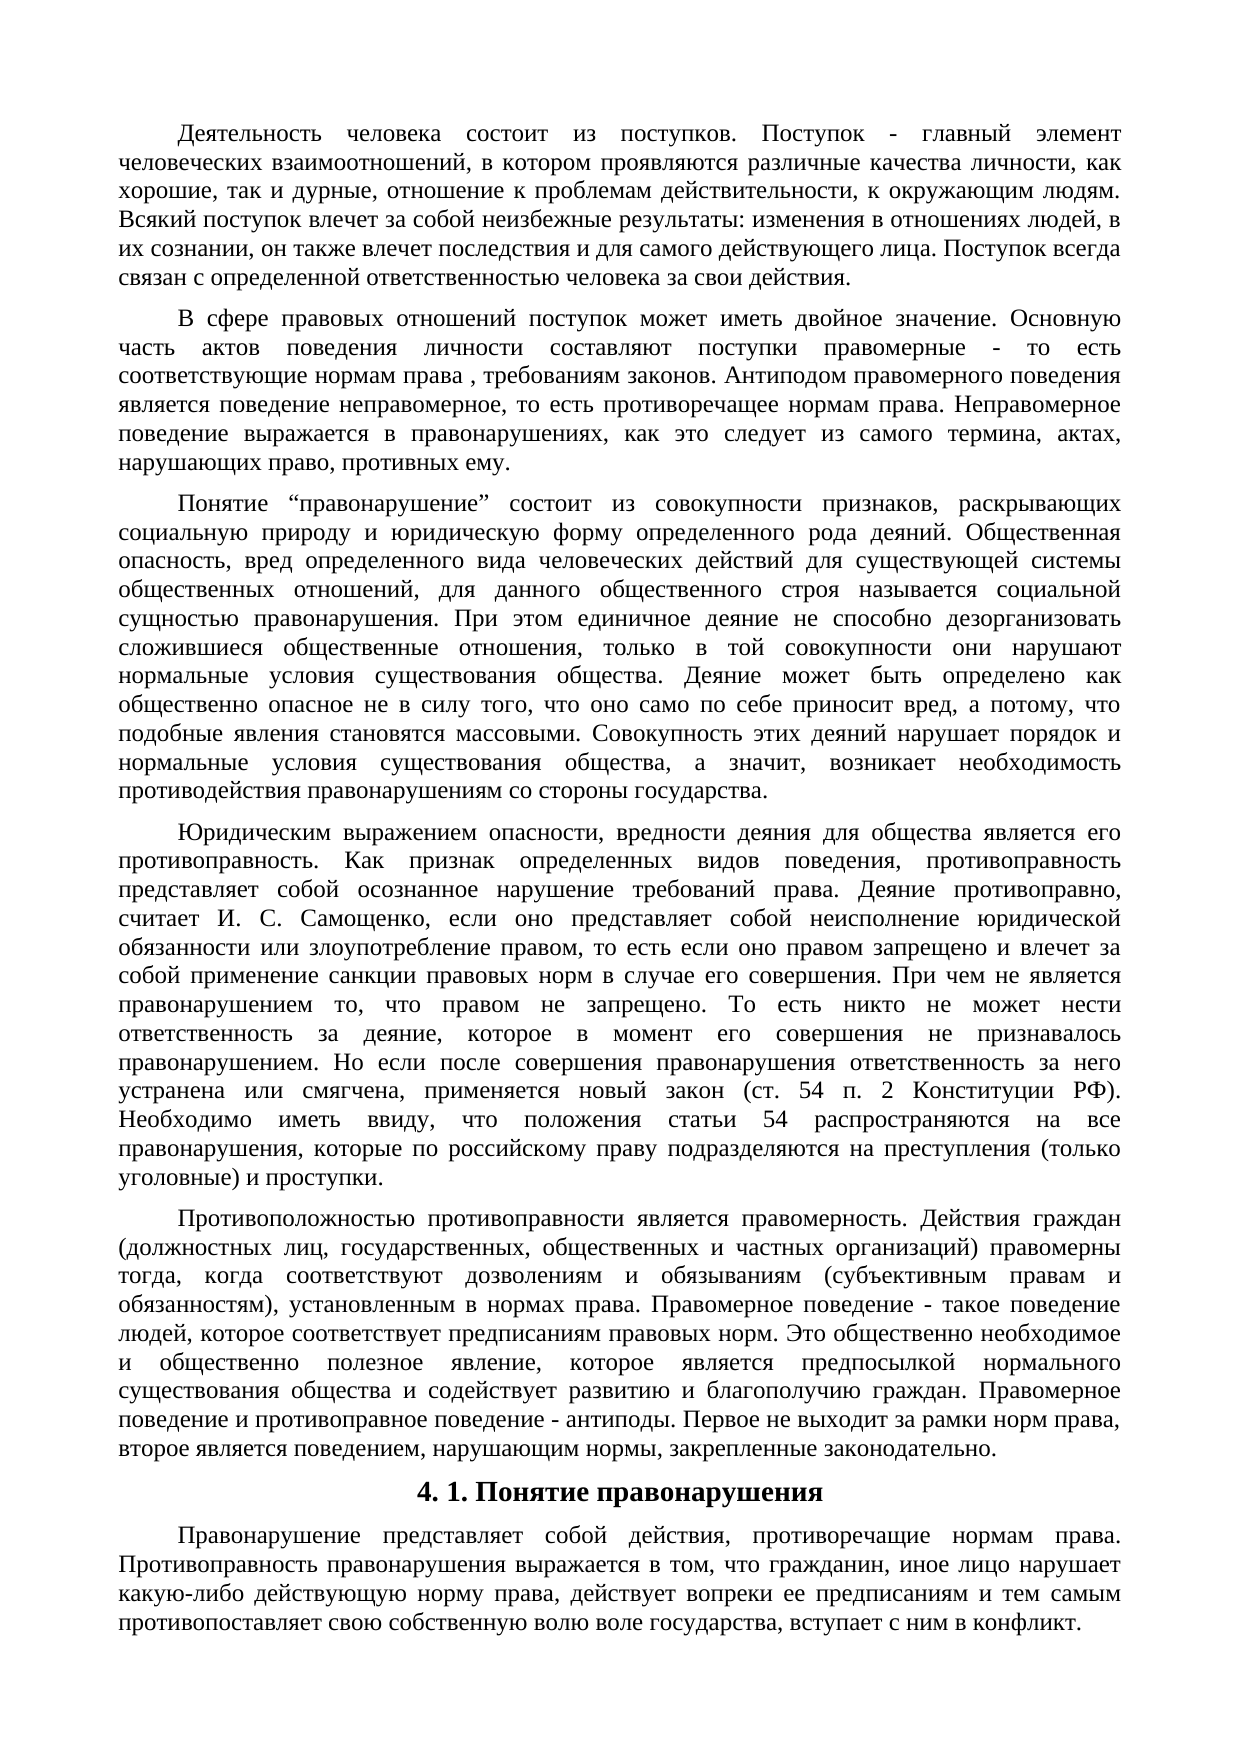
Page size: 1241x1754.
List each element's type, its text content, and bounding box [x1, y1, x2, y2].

text Юридическим выражением опасности, вредности деяния для общества является его противоправность. Как признак определенных видов поведения, противоправность представляет собой осознанное нарушение требований права. Деяние противоправно, считает И. С. Самощенко, если оно представляет собой неисполнение юридической обязанности или злоупотребление правом, то есть если оно правом запрещено и влечет за собой применение санкции правовых норм в случае его совершения. При чем не является правонарушением то, что правом не запрещено. То есть никто не может нести ответственность за деяние, которое в момент его совершения не признавалось правонарушением. Но если после совершения правонарушения ответственность за него устранена или смягчена, применяется новый закон (ст. 54 п. 2 Конституции РФ). Необходимо иметь ввиду, что положения статьи 54 распространяются на все правонарушения, которые по российскому праву подразделяются на преступления (только уголовные) и проступки. [118, 817, 1122, 1191]
text Понятие “правонарушение” состоит из совокупности признаков, раскрывающих социальную природу и юридическую форму определенного рода деяний. Общественная опасность, вред определенного вида человеческих действий для существующей системы общественных отношений, для данного общественного строя называется социальной сущностью правонарушения. При этом единичное деяние не способно дезорганизовать сложившиеся общественные отношения, только в той совокупности они нарушают нормальные условия существования общества. Деяние может быть определено как общественно опасное не в силу того, что оно само по себе приносит вред, а потому, что подобные явления становятся массовыми. Совокупность этих деяний нарушает порядок и нормальные условия существования общества, а значит, возникает необходимость противодействия правонарушениям со стороны государства. [118, 488, 1122, 804]
text 4. 1. Понятие правонарушения [118, 1474, 1122, 1508]
text Деятельность человека состоит из поступков. Поступок - главный элемент человеческих взаимоотношений, в котором проявляются различные качества личности, как хорошие, так и дурные, отношение к проблемам действительности, к окружающим людям. Всякий поступок влечет за собой неизбежные результаты: изменения в отношениях людей, в их сознании, он также влечет последствия и для самого действующего лица. Поступок всегда связан с определенной ответственностью человека за свои действия. [118, 118, 1122, 291]
text Правонарушение представляет собой действия, противоречащие нормам права. Противоправность правонарушения выражается в том, что гражданин, иное лицо нарушает какую-либо действующую норму права, действует вопреки ее предписаниям и тем самым противопоставляет свою собственную волю воле государства, вступает с ним в конфликт. [118, 1520, 1122, 1635]
text Противоположностью противоправности является правомерность. Действия граждан (должностных лиц, государственных, общественных и частных организаций) правомерны тогда, когда соответствуют дозволениям и обязываниям (субъективным правам и обязанностям), установленным в нормах права. Правомерное поведение - такое поведение людей, которое соответствует предписаниям правовых норм. Это общественно необходимое и общественно полезное явление, которое является предпосылкой нормального существования общества и содействует развитию и благополучию граждан. Правомерное поведение и противоправное поведение - антиподы. Первое не выходит за рамки норм права, второе является поведением, нарушающим нормы, закрепленные законодательно. [118, 1203, 1122, 1462]
text В сфере правовых отношений поступок может иметь двойное значение. Основную часть актов поведения личности составляют поступки правомерные - то есть соответствующие нормам права , требованиям законов. Антиподом правомерного поведения является поведение неправомерное, то есть противоречащее нормам права. Неправомерное поведение выражается в правонарушениях, как это следует из самого термина, актах, нарушающих право, противных ему. [118, 303, 1122, 476]
